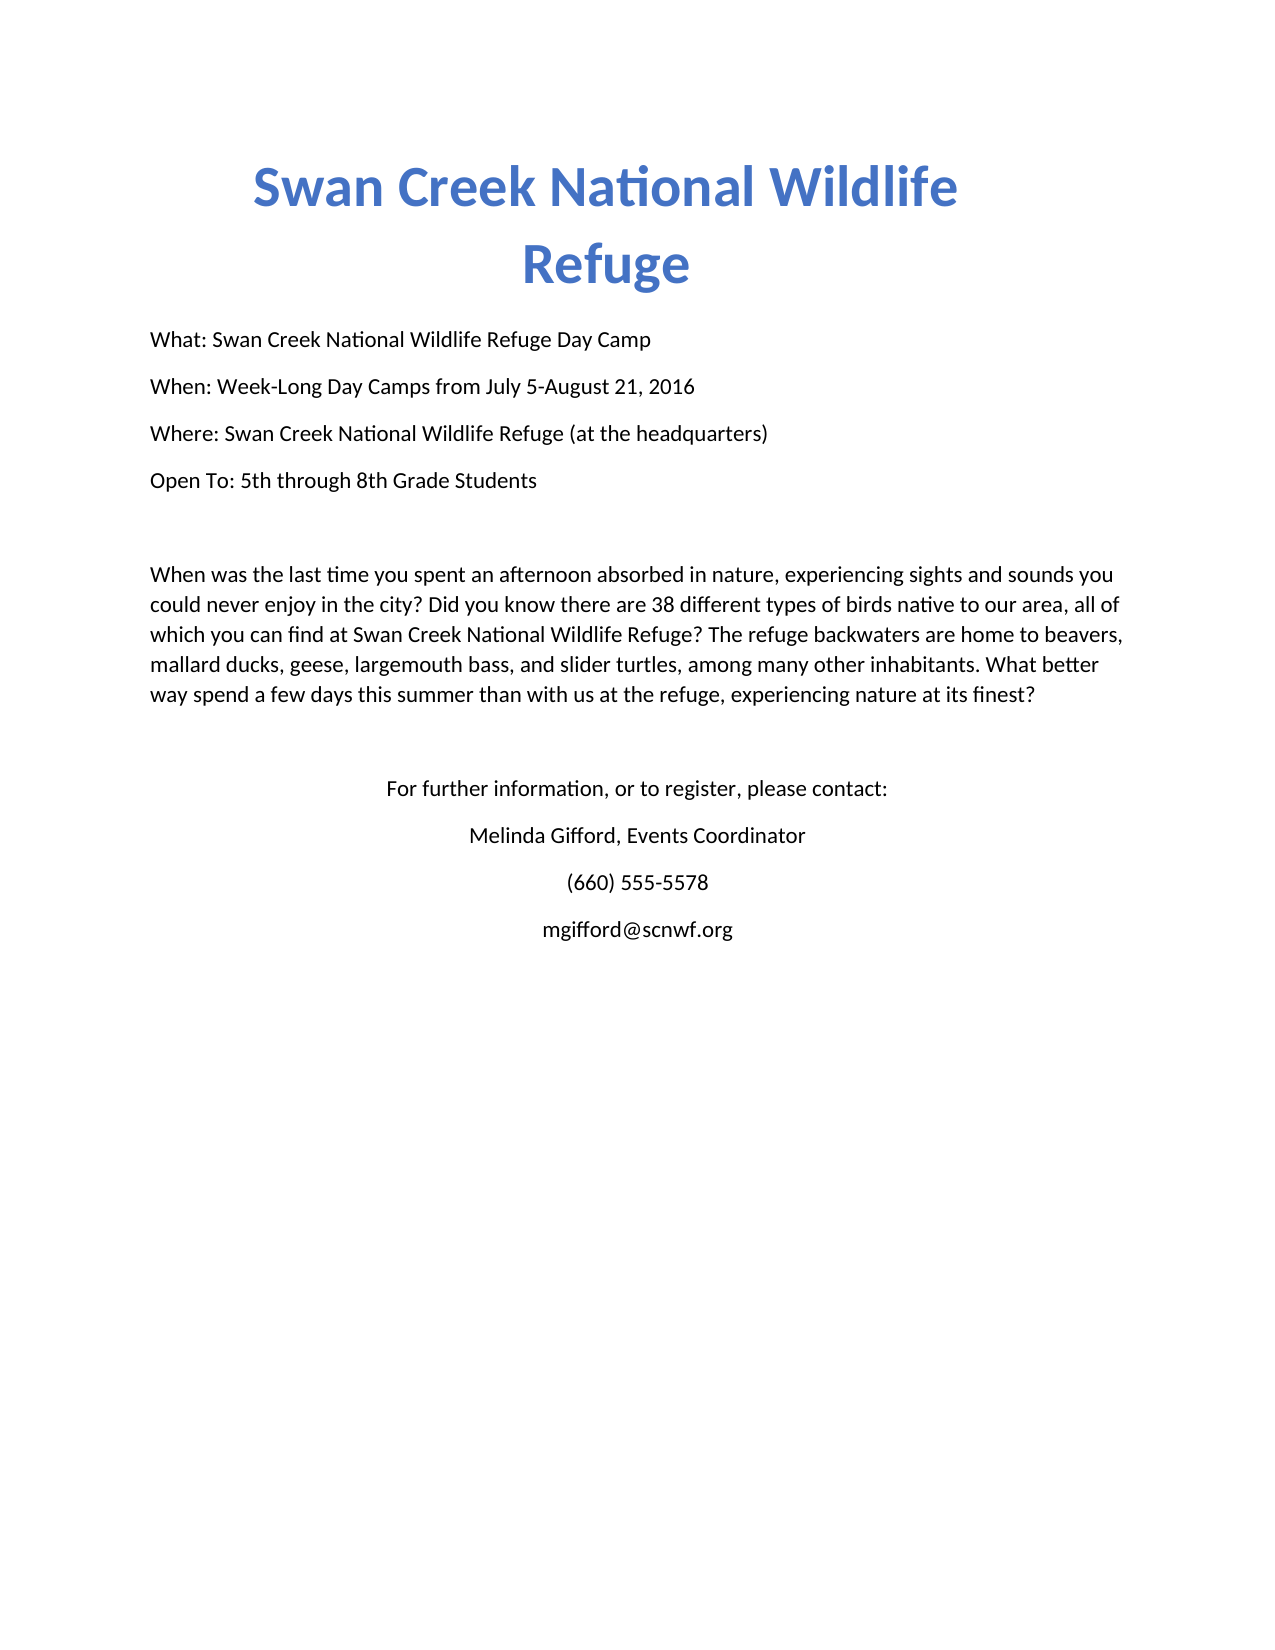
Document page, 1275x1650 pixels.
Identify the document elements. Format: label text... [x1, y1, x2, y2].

text For further information, or to register, please contact: [150, 774, 1125, 802]
text When was the last time you spent an afternoon absorbed in nature, experiencing sights and sounds you could never enjoy in the city? Did you know there are 38 different types of birds native to our area, all of which you can find at Swan Creek National Wildlife Refuge? The refuge backwaters are home to beavers, mallard ducks, geese, largemouth bass, and slider turtles, among many other inhabitants. What better way spend a few days this summer than with us at the refuge, experiencing nature at its finest? [150, 560, 1125, 708]
text mgifford@scnwf.org [150, 915, 1125, 943]
text Open To: 5th through 8th Grade Students [150, 466, 1125, 494]
text Melinda Gifford, Events Coordinator [150, 821, 1125, 849]
text What: Swan Creek National Wildlife Refuge Day Camp [150, 229, 1125, 353]
text When: Week-Long Day Camps from July 5-August 21, 2016 [150, 372, 1125, 400]
text (660) 555-5578 [150, 868, 1125, 896]
text Where: Swan Creek National Wildlife Refuge (at the headquarters) [150, 419, 1125, 447]
